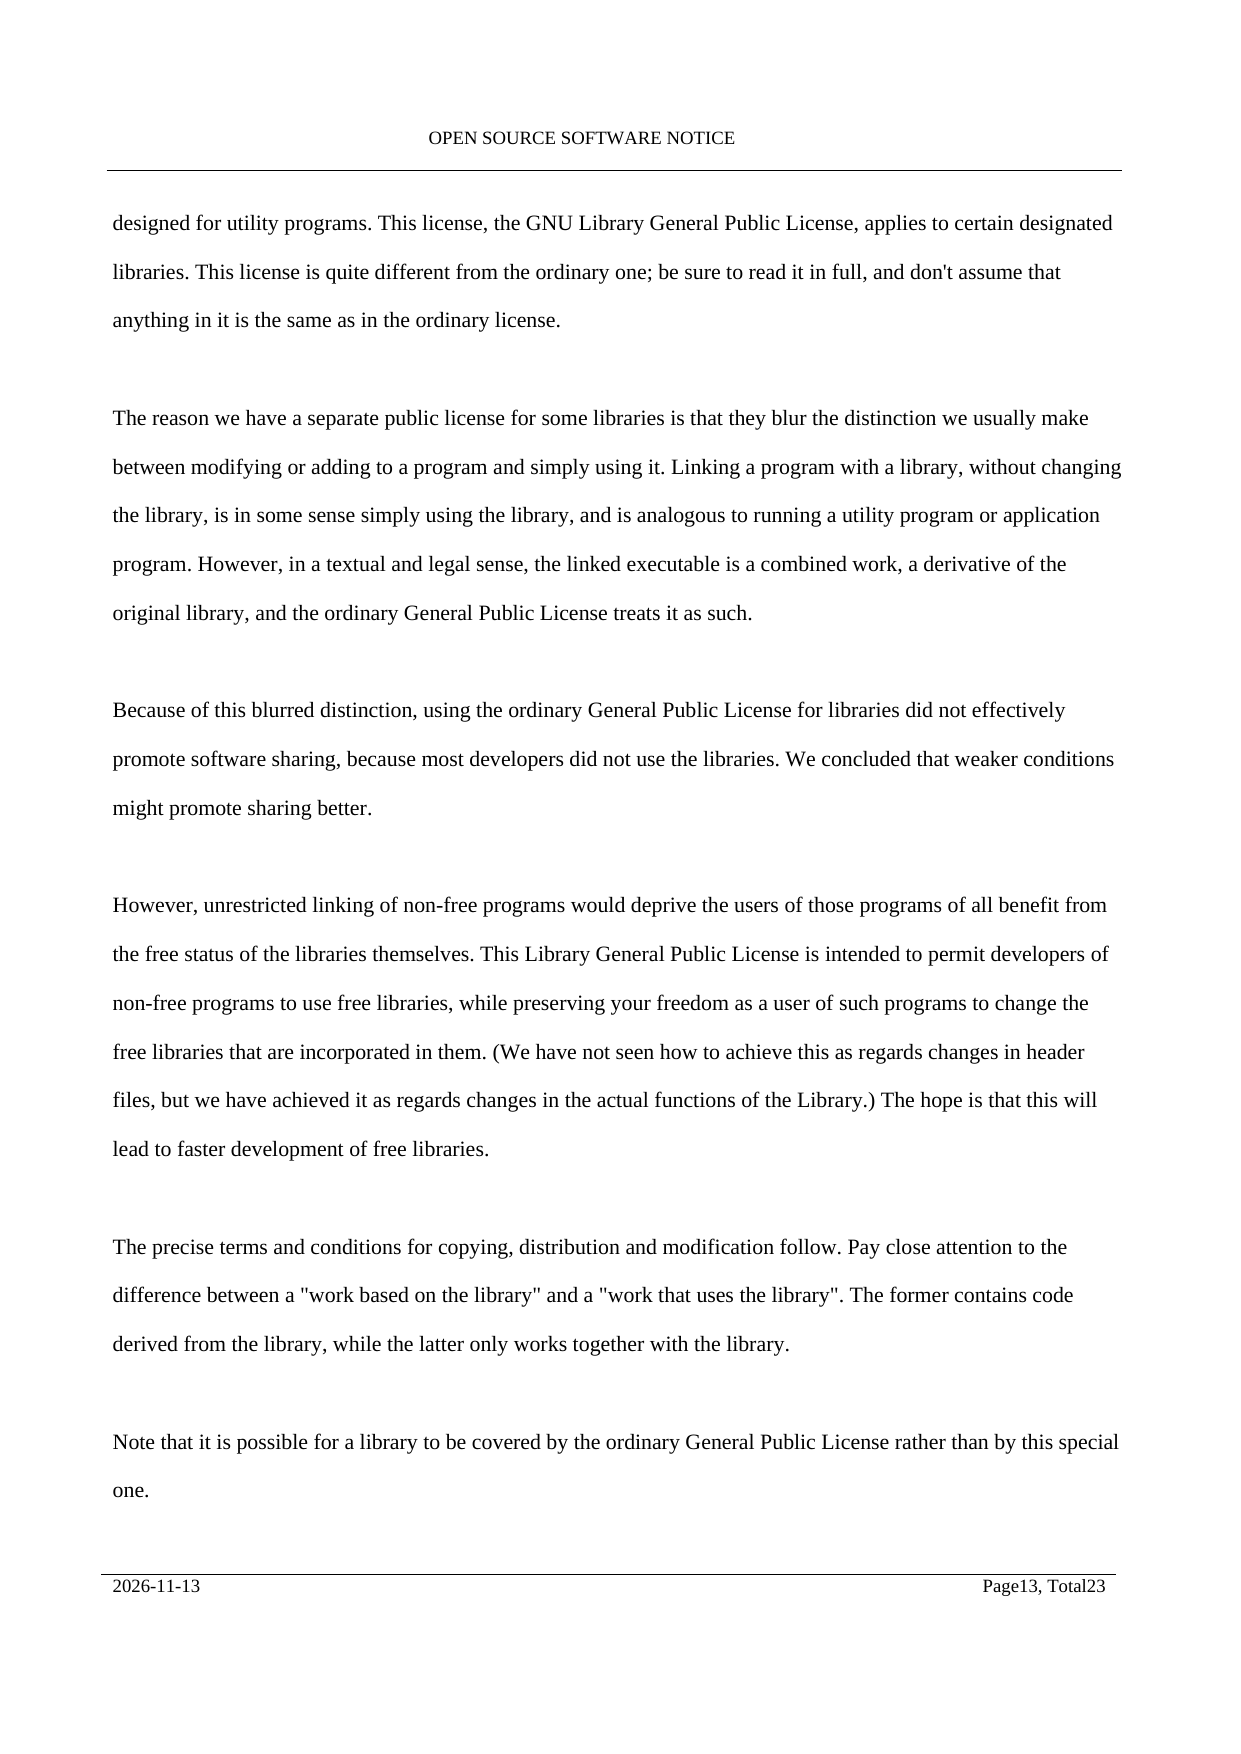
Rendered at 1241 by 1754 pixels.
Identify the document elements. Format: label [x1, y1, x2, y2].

text [112, 206, 1128, 1506]
